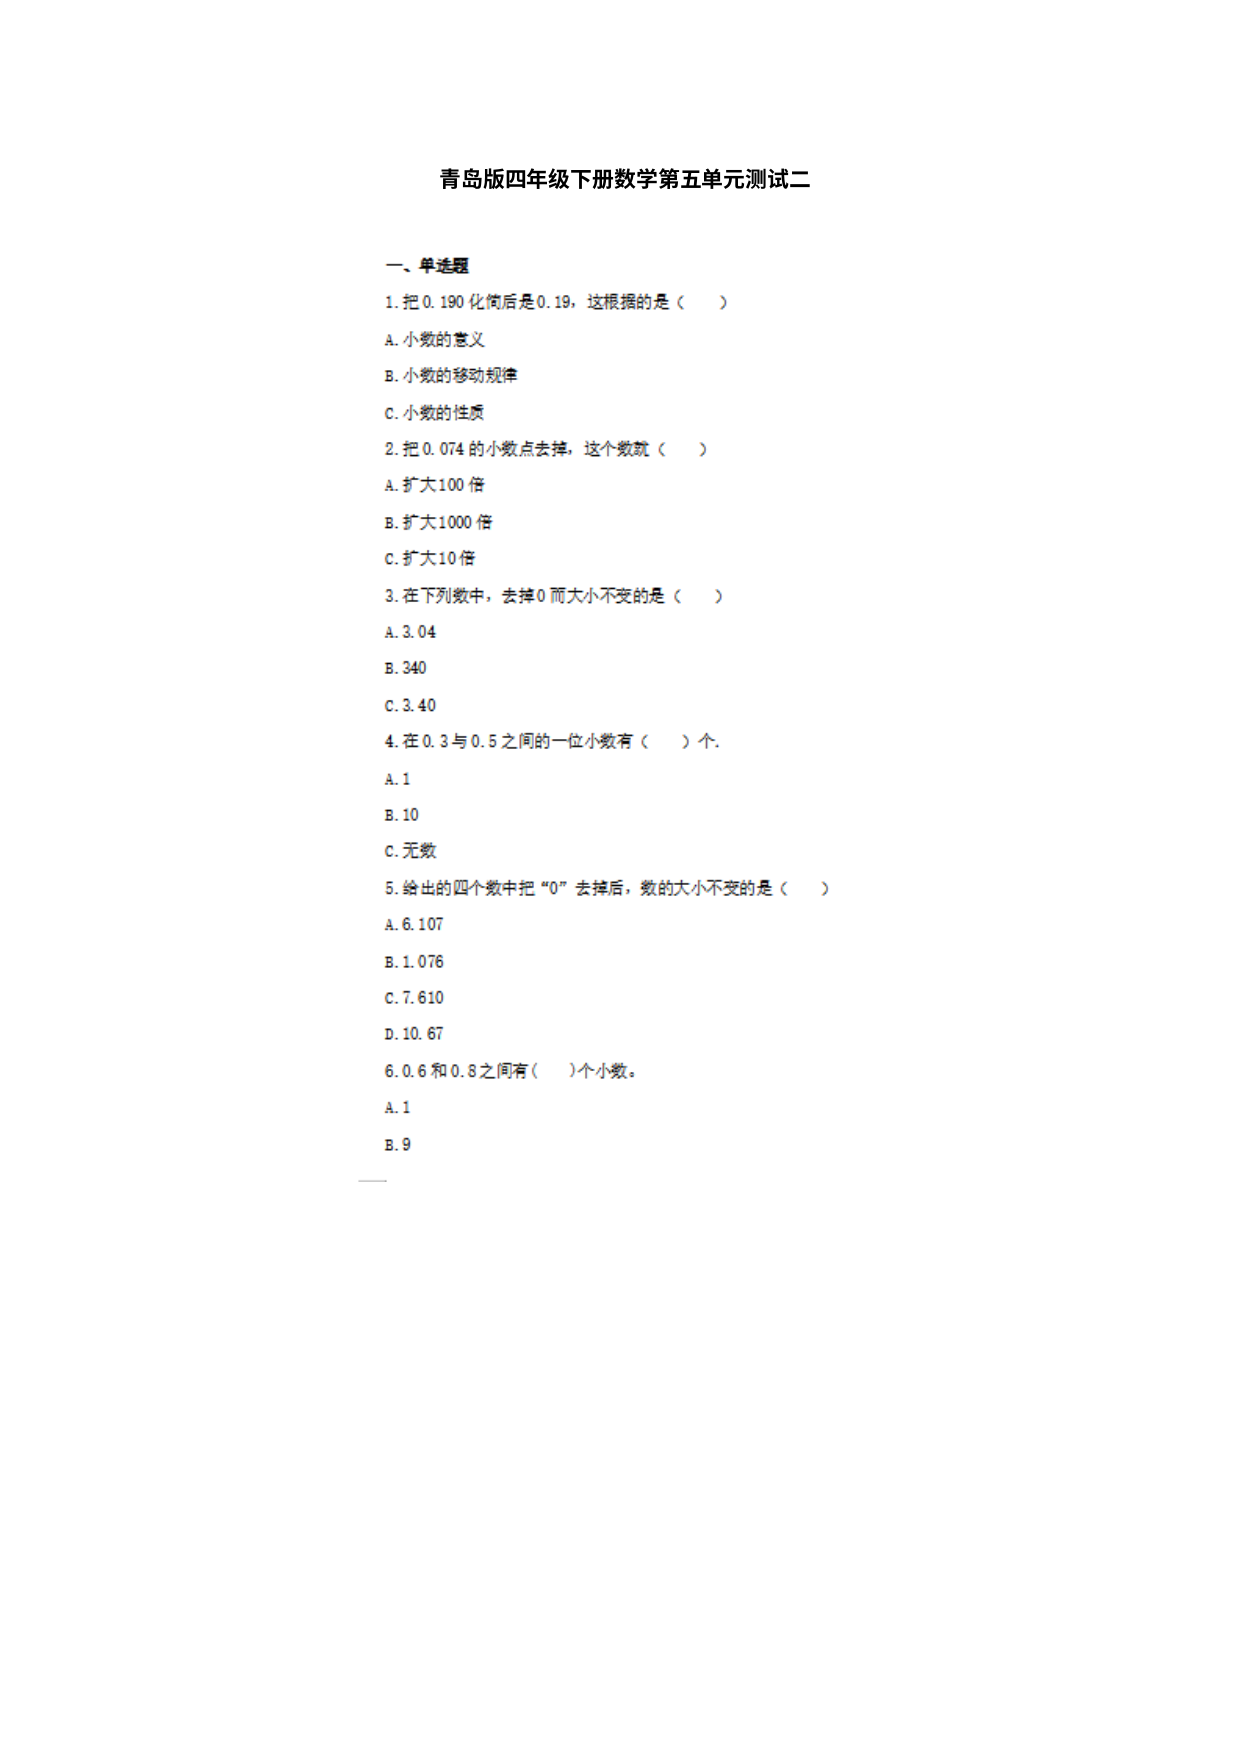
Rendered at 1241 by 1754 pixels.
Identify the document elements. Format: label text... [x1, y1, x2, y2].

text 青岛版四年级下册数学第五单元测试二 [187, 162, 1053, 194]
picture [318, 194, 922, 1182]
